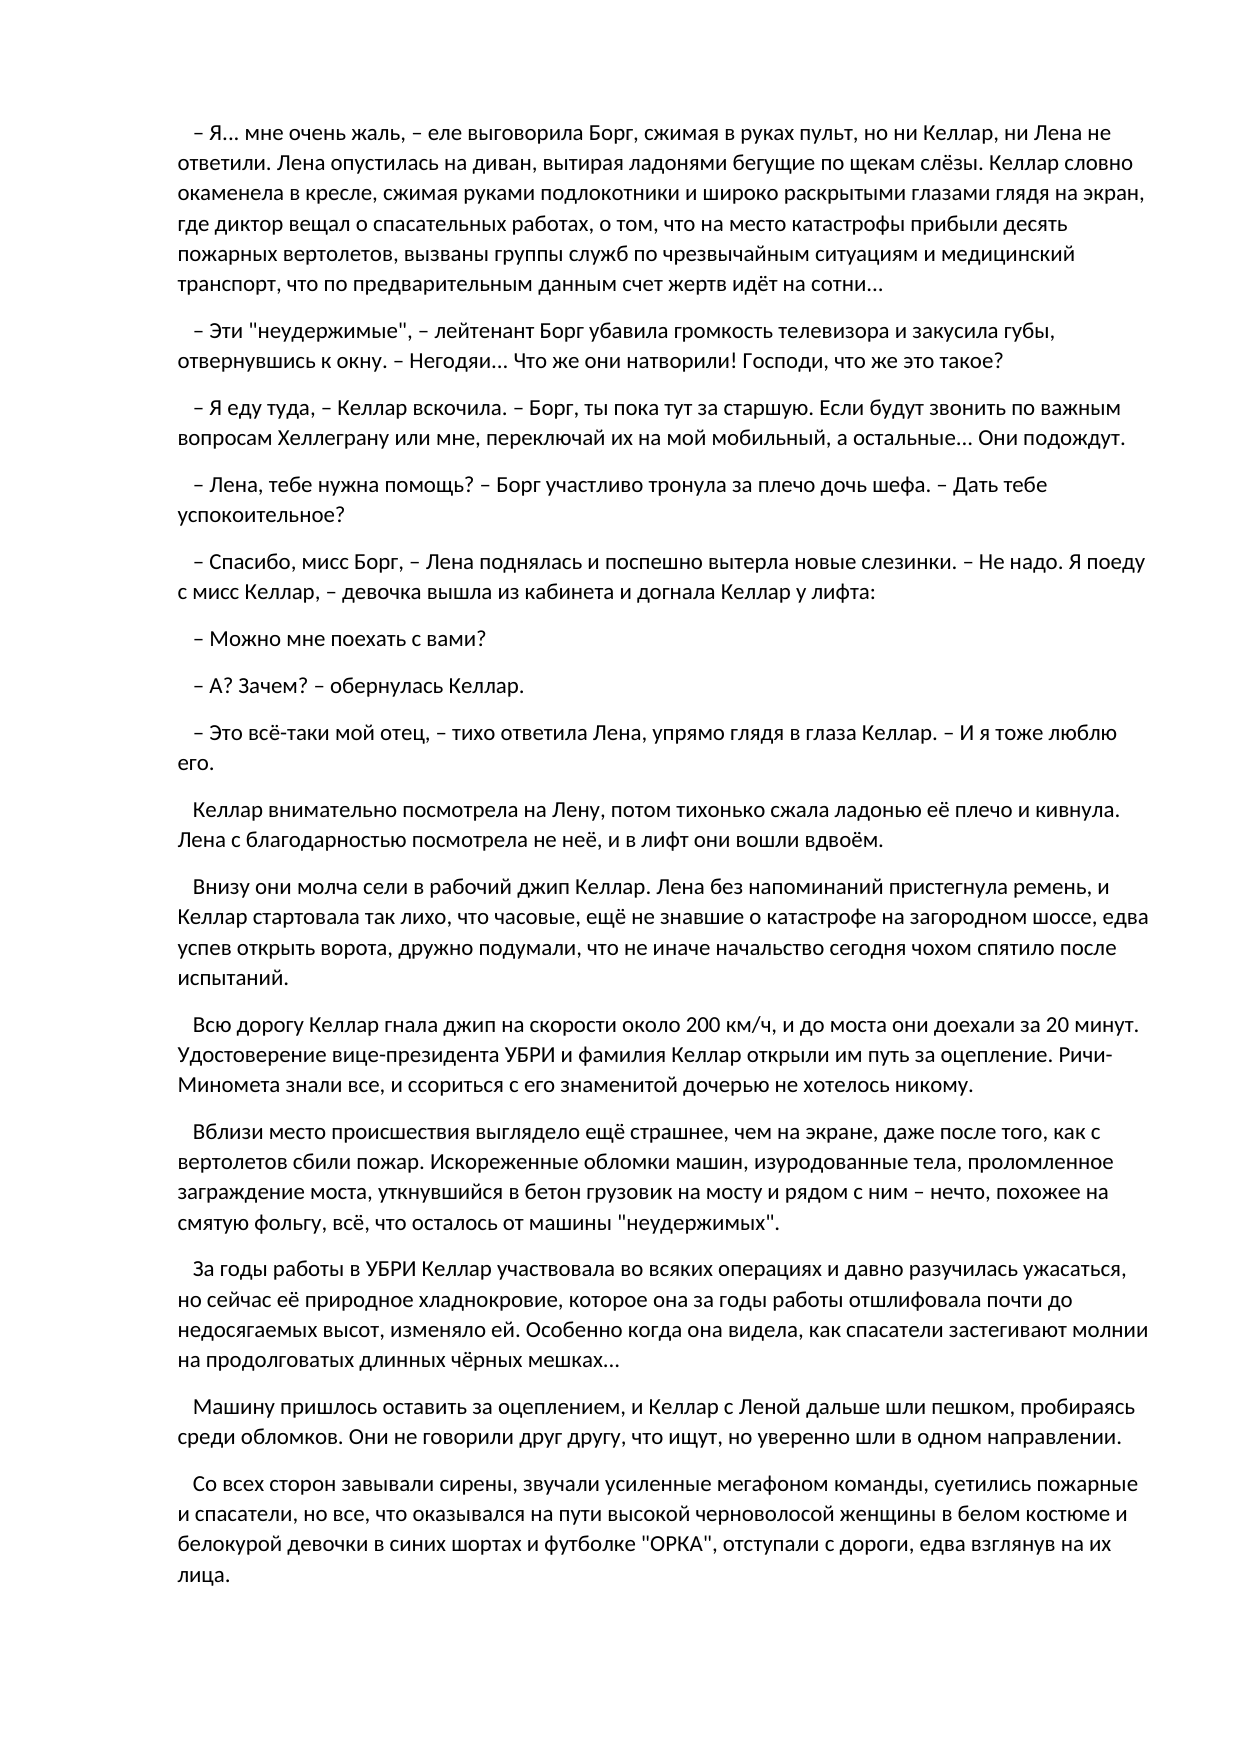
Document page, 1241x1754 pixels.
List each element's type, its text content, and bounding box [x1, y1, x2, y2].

text – Я еду туда, – Келлар вскочила. – Борг, ты пока тут за старшую. Если будут звонить по важным вопросам Хеллеграну или мне, переключай их на мой мобильный, а остальные... Они подождут. [177, 393, 1152, 451]
text Вблизи место происшествия выглядело ещё страшнее, чем на экране, даже после того, как с вертолетов сбили пожар. Искореженные обломки машин, изуродованные тела, проломленное заграждение моста, уткнувшийся в бетон грузовик на мосту и рядом с ним – нечто, похожее на смятую фольгу, всё, что осталось от машины "неудержимых". [177, 1117, 1152, 1236]
text – Можно мне поехать с вами? [177, 624, 1152, 652]
text – Я... мне очень жаль, – еле выговорила Борг, сжимая в руках пульт, но ни Келлар, ни Лена не ответили. Лена опустилась на диван, вытирая ладонями бегущие по щекам слёзы. Келлар словно окаменела в кресле, сжимая руками подлокотники и широко раскрытыми глазами глядя на экран, где диктор вещал о спасательных работах, о том, что на место катастрофы прибыли десять пожарных вертолетов, вызваны группы служб по чрезвычайным ситуациям и медицинский транспорт, что по предварительным данным счет жертв идёт на сотни... [177, 118, 1152, 297]
text – Спасибо, мисс Борг, – Лена поднялась и поспешно вытерла новые слезинки. – Не надо. Я поеду с мисс Келлар, – девочка вышла из кабинета и догнала Келлар у лифта: [177, 547, 1152, 606]
text – Лена, тебе нужна помощь? – Борг участливо тронула за плечо дочь шефа. – Дать тебе успокоительное? [177, 470, 1152, 528]
text За годы работы в УБРИ Келлар участвовала во всяких операциях и давно разучилась ужасаться, но сейчас её природное хладнокровие, которое она за годы работы отшлифовала почти до недосягаемых высот, изменяло ей. Особенно когда она видела, как спасатели застегивают молнии на продолговатых длинных чёрных мешках... [177, 1254, 1152, 1373]
text Внизу они молча сели в рабочий джип Келлар. Лена без напоминаний пристегнула ремень, и Келлар стартовала так лихо, что часовые, ещё не знавшие о катастрофе на загородном шоссе, едва успев открыть ворота, дружно подумали, что не иначе начальство сегодня чохом спятило после испытаний. [177, 872, 1152, 991]
text – Эти "неудержимые", – лейтенант Борг убавила громкость телевизора и закусила губы, отвернувшись к окну. – Негодяи... Что же они натворили! Господи, что же это такое? [177, 316, 1152, 374]
text Келлар внимательно посмотрела на Лену, потом тихонько сжала ладонью её плечо и кивнула. Лена с благодарностью посмотрела не неё, и в лифт они вошли вдвоём. [177, 795, 1152, 853]
text – А? Зачем? – обернулась Келлар. [177, 671, 1152, 699]
text Всю дорогу Келлар гнала джип на скорости около 200 км/ч, и до моста они доехали за 20 минут. Удостоверение вице-президента УБРИ и фамилия Келлар открыли им путь за оцепление. Ричи-Миномета знали все, и ссориться с его знаменитой дочерью не хотелось никому. [177, 1010, 1152, 1098]
text Машину пришлось оставить за оцеплением, и Келлар с Леной дальше шли пешком, пробираясь среди обломков. Они не говорили друг другу, что ищут, но уверенно шли в одном направлении. [177, 1392, 1152, 1450]
text – Это всё-таки мой отец, – тихо ответила Лена, упрямо глядя в глаза Келлар. – И я тоже люблю его. [177, 718, 1152, 776]
text Со всех сторон завывали сирены, звучали усиленные мегафоном команды, суетились пожарные и спасатели, но все, что оказывался на пути высокой черноволосой женщины в белом костюме и белокурой девочки в синих шортах и футболке "ОРКА", отступали с дороги, едва взглянув на их лица. [177, 1469, 1152, 1588]
